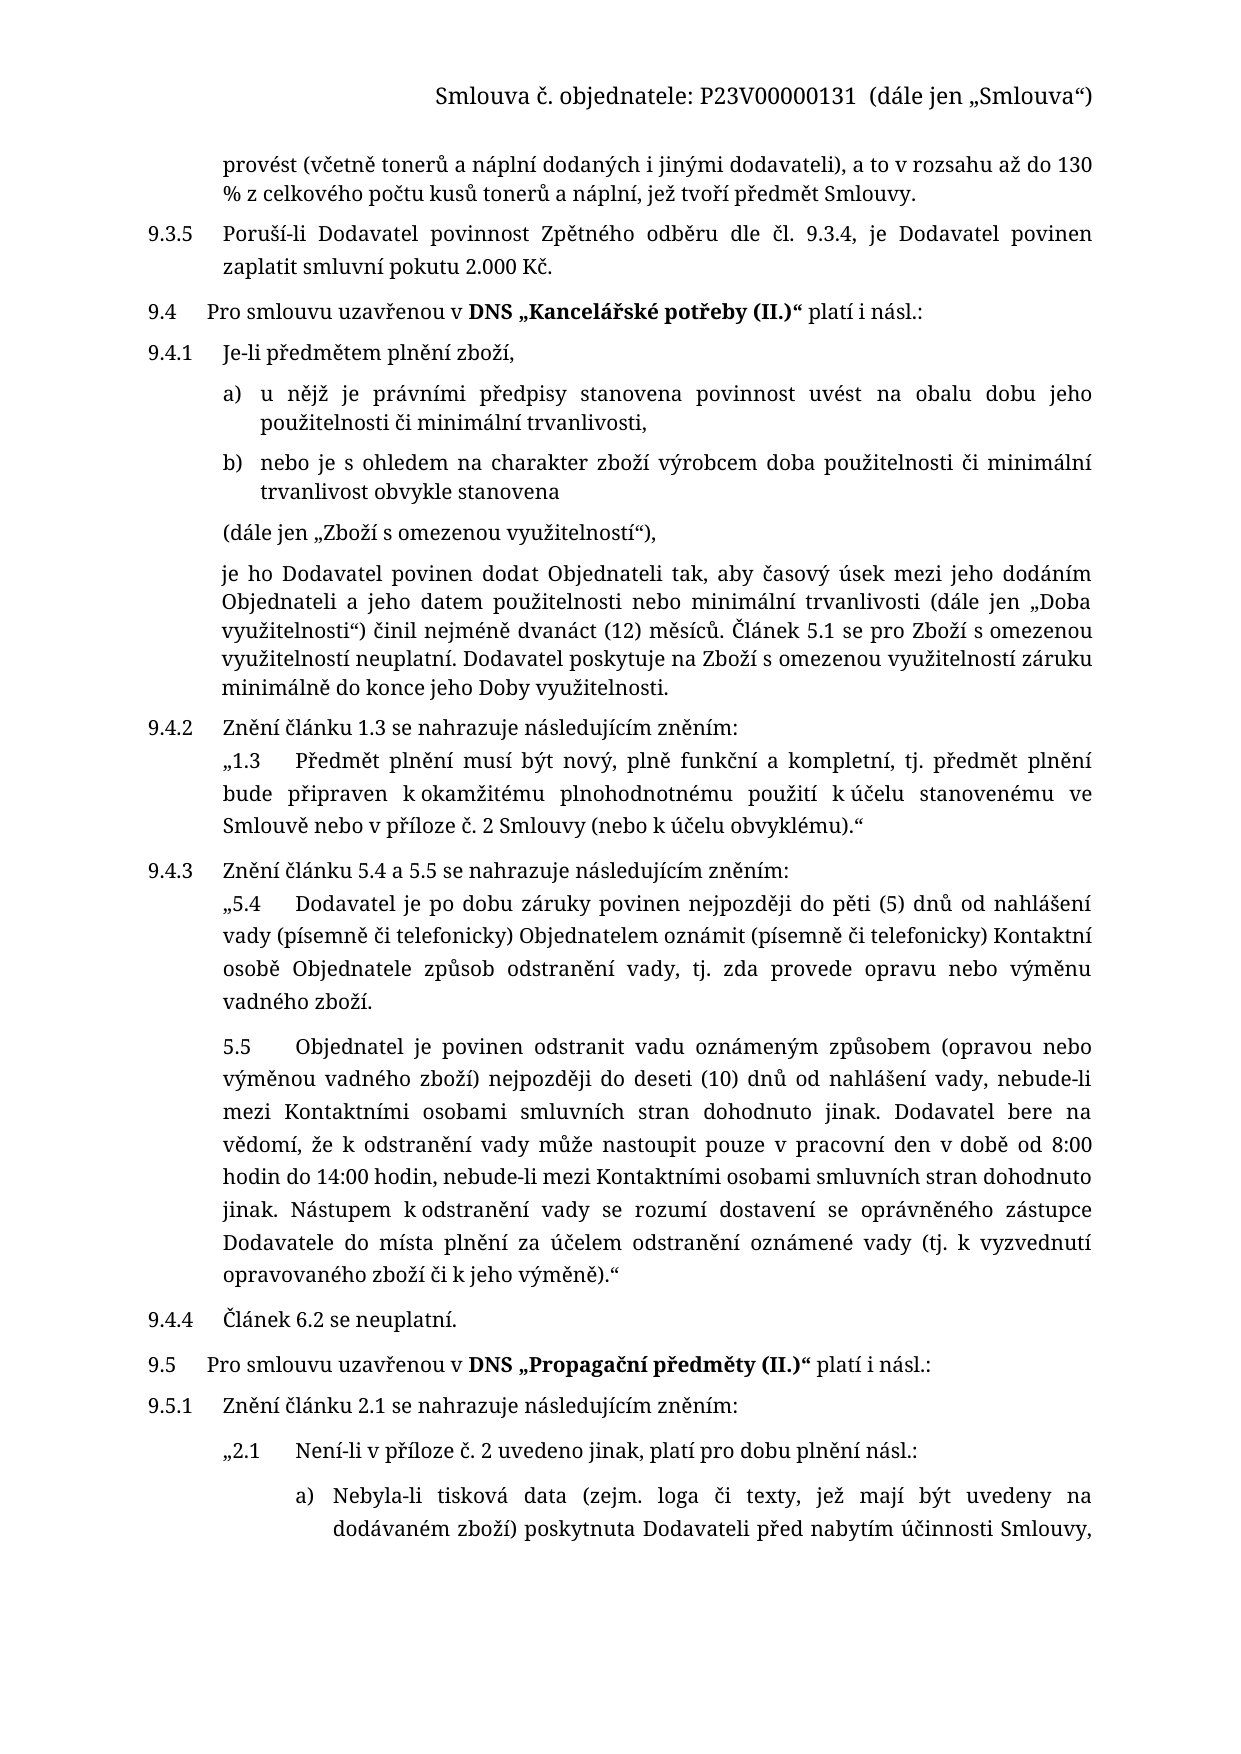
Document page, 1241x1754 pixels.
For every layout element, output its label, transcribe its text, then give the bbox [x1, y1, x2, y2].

list u nějž je právními předpisy stanovena povinnost uvést na obalu dobu jeho použitelnosti či minimální trvanlivosti, [223, 379, 1093, 436]
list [148, 150, 1093, 207]
list Pro smlouvu uzavřenou v DNS „Propagační předměty (II.)“ platí i násl.: [148, 1350, 1093, 1379]
list Pro smlouvu uzavřenou v DNS „Kancelářské potřeby (II.)“ platí i násl.: [148, 297, 1093, 326]
text (dále jen „Zboží s omezenou využitelností“), [223, 518, 1093, 546]
list „2.1 Není-li v příloze č. 2 uvedeno jinak, platí pro dobu plnění násl.: [223, 1436, 1093, 1465]
list Znění článku 1.3 se nahrazuje následujícím zněním: [148, 713, 1093, 742]
list Znění článku 5.4 a 5.5 se nahrazuje následujícím zněním: [148, 856, 1093, 885]
list Je-li předmětem plnění zboží, [148, 338, 1093, 367]
list Článek 6.2 se neuplatní. [148, 1305, 1093, 1334]
list Znění článku 2.1 se nahrazuje následujícím zněním: [148, 1391, 1093, 1420]
list „5.4 Dodavatel je po dobu záruky povinen nejpozději do pěti (5) dnů od nahlášení vady (písemně či telefonicky) Objednatelem oznámit (písemně či telefonicky) Kontaktní osobě Objednatele způsob odstranění vady, tj. zda provede opravu nebo výměnu vadného zboží. [223, 889, 1093, 1015]
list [295, 1482, 1093, 1543]
list nebo je s ohledem na charakter zboží výrobcem doba použitelnosti či minimální trvanlivost obvykle stanovena [223, 448, 1093, 505]
list 5.5 Objednatel je povinen odstranit vadu oznámeným způsobem (opravou nebo výměnou vadného zboží) nejpozději do deseti (10) dnů od nahlášení vady, nebude-li mezi Kontaktními osobami smluvních stran dohodnuto jinak. Dodavatel bere na vědomí, že k odstranění vady může nastoupit pouze v pracovní den v době od 8:00 hodin do 14:00 hodin, nebude-li mezi Kontaktními osobami smluvních stran dohodnuto jinak. Nástupem k odstranění vady se rozumí dostavení se oprávněného zástupce Dodavatele do místa plnění za účelem odstranění oznámené vady (tj. k vyzvednutí opravovaného zboží či k jeho výměně).“ [223, 1032, 1093, 1289]
list Poruší-li Dodavatel povinnost Zpětného odběru dle čl. 9.3.4, je Dodavatel povinen zaplatit smluvní pokutu 2.000 Kč. [148, 219, 1093, 281]
list „1.3 Předmět plnění musí být nový, plně funkční a kompletní, tj. předmět plnění bude připraven k okamžitému plnohodnotnému použití k účelu stanovenému ve Smlouvě nebo v příloze č. 2 Smlouvy (nebo k účelu obvyklému).“ [223, 746, 1093, 840]
text je ho Dodavatel povinen dodat Objednateli tak, aby časový úsek mezi jeho dodáním Objednateli a jeho datem použitelnosti nebo minimální trvanlivosti (dále jen „Doba využitelnosti“) činil nejméně dvanáct (12) měsíců. Článek 5.1 se pro Zboží s omezenou využitelností neuplatní. Dodavatel poskytuje na Zboží s omezenou využitelností záruku minimálně do konce jeho Doby využitelnosti. [221, 559, 1093, 701]
